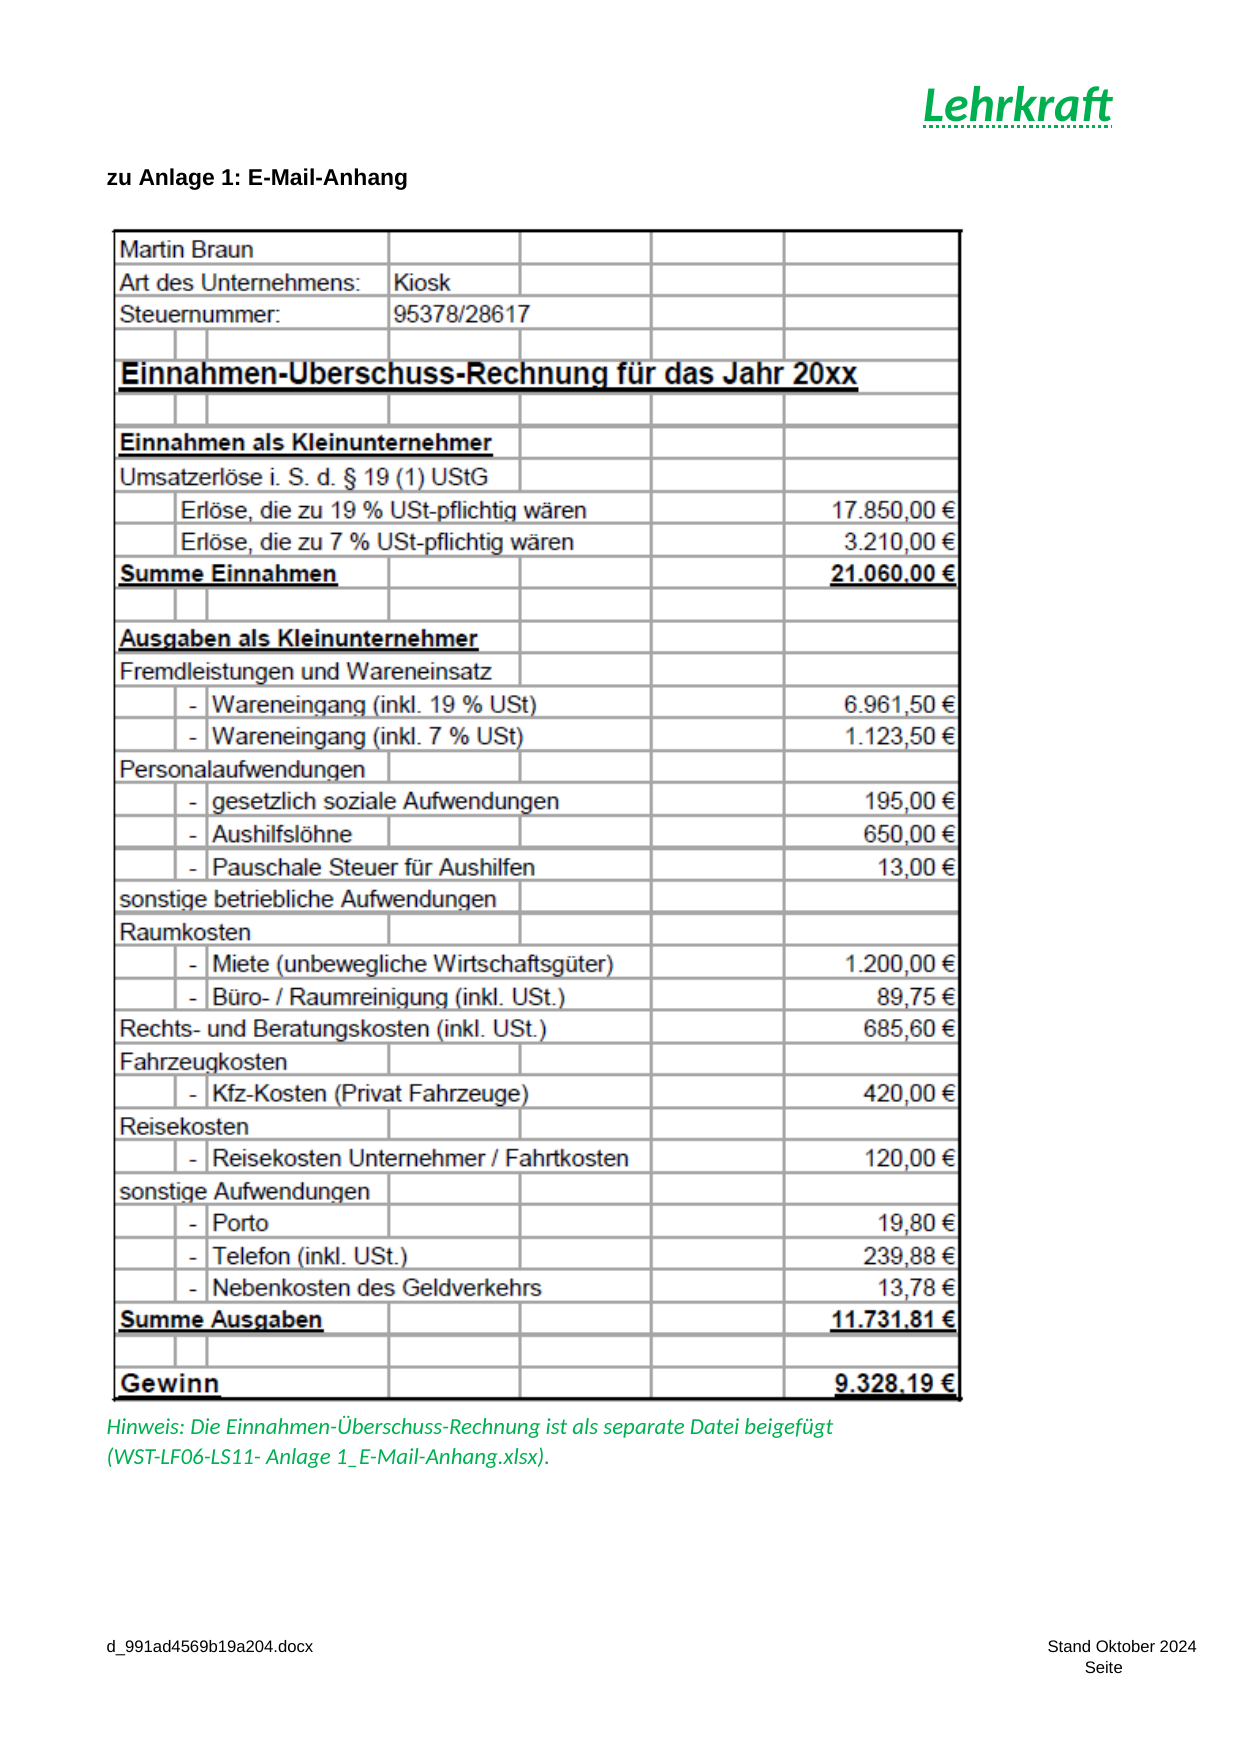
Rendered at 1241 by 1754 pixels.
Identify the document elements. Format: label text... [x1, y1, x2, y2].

picture [106, 221, 971, 1410]
text zu Anlage 1: E-Mail-Anhang [106, 164, 1122, 190]
